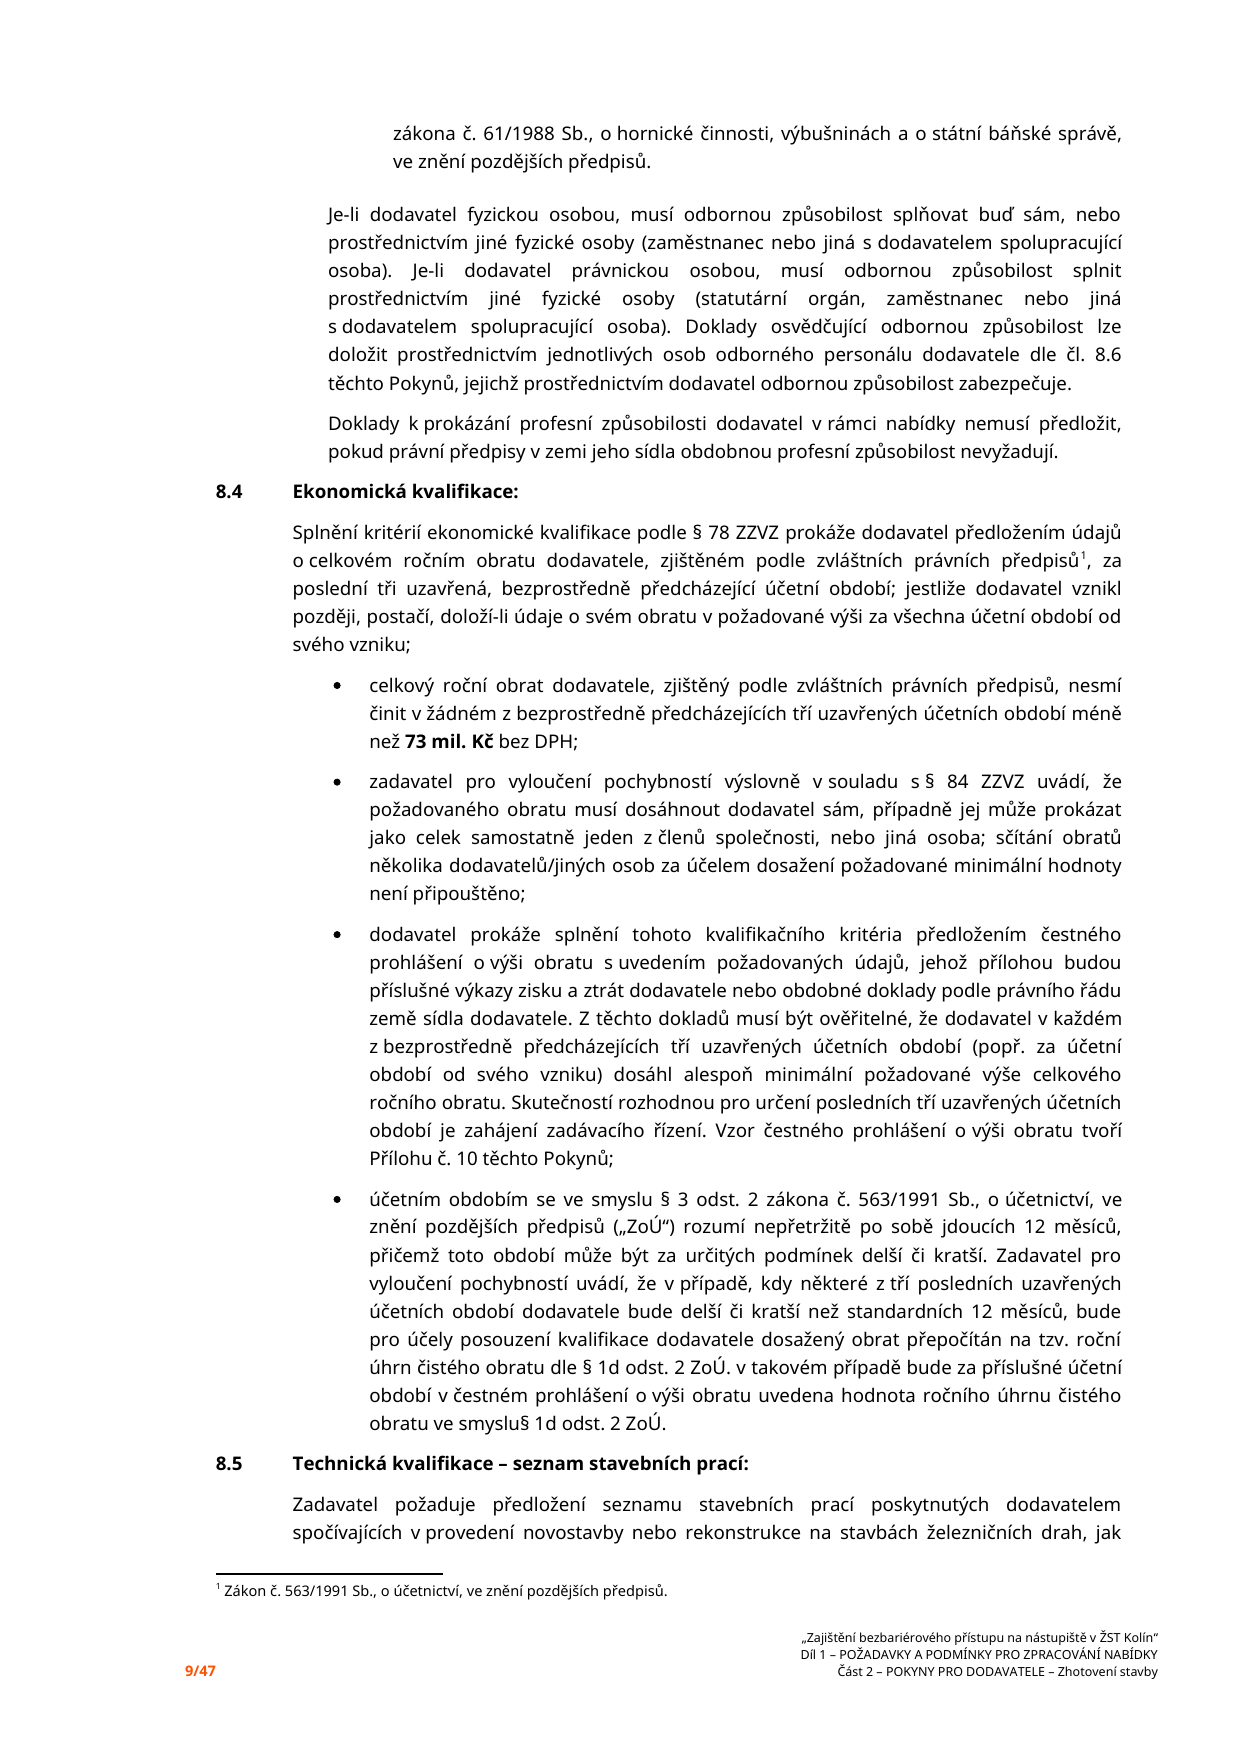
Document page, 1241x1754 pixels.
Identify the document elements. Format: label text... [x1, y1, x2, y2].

text zadavatel pro vyloučení pochybností výslovně v souladu s § 84 ZZVZ uvádí, že požadovaného obratu musí dosáhnout dodavatel sám, případně jej může prokázat jako celek samostatně jeden z členů společnosti, nebo jiná osoba; sčítání obratů několika dodavatelů/jiných osob za účelem dosažení požadované minimální hodnoty není připouštěno; [334, 768, 1122, 906]
text dodavatel prokáže splnění tohoto kvalifikačního kritéria předložením čestného prohlášení o výši obratu s uvedením požadovaných údajů, jehož přílohou budou příslušné výkazy zisku a ztrát dodavatele nebo obdobné doklady podle právního řádu země sídla dodavatele. Z těchto dokladů musí být ověřitelné, že dodavatel v každém z bezprostředně předcházejících tří uzavřených účetních období (popř. za účetní období od svého vzniku) dosáhl alespoň minimální požadované výše celkového ročního obratu. Skutečností rozhodnou pro určení posledních tří uzavřených účetních období je zahájení zadávacího řízení. Vzor čestného prohlášení o výši obratu tvoří Přílohu č. 10 těchto Pokynů; [334, 921, 1122, 1171]
text účetním obdobím se ve smyslu § 3 odst. 2 zákona č. 563/1991 Sb., o účetnictví, ve znění pozdějších předpisů („ZoÚ“) rozumí nepřetržitě po sobě jdoucích 12 měsíců, přičemž toto období může být za určitých podmínek delší či kratší. Zadavatel pro vyloučení pochybností uvádí, že v případě, kdy některé z tří posledních uzavřených účetních období dodavatele bude delší či kratší než standardních 12 měsíců, bude pro účely posouzení kvalifikace dodavatele dosažený obrat přepočítán na tzv. roční úhrn čistého obratu dle § 1d odst. 2 ZoÚ. v takovém případě bude za příslušné účetní období v čestném prohlášení o výši obratu uvedena hodnota ročního úhrnu čistého obratu ve smyslu§ 1d odst. 2 ZoÚ. [334, 1186, 1122, 1436]
text Splnění kritérií ekonomické kvalifikace podle § 78 ZZVZ prokáže dodavatel předložením údajů o celkovém ročním obratu dodavatele, zjištěném podle zvláštních právních předpisů, za poslední tři uzavřená, bezprostředně předcházející účetní období; jestliže dodavatel vznikl později, postačí, doloží-li údaje o svém obratu v požadované výši za všechna účetní období od svého vzniku; [292, 519, 1122, 657]
text Technická kvalifikace – seznam stavebních prací: [216, 1451, 1122, 1476]
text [346, 121, 1122, 174]
text Je-li dodavatel fyzickou osobou, musí odbornou způsobilost splňovat buď sám, nebo prostřednictvím jiné fyzické osoby (zaměstnanec nebo jiná s dodavatelem spolupracující osoba). Je-li dodavatel právnickou osobou, musí odbornou způsobilost splnit prostřednictvím jiné fyzické osoby (statutární orgán, zaměstnanec nebo jiná s dodavatelem spolupracující osoba). Doklady osvědčující odbornou způsobilost lze doložit prostřednictvím jednotlivých osob odborného personálu dodavatele dle čl. 8.6 těchto Pokynů, jejichž prostřednictvím dodavatel odbornou způsobilost zabezpečuje. [328, 202, 1122, 395]
text Doklady k prokázání profesní způsobilosti dodavatel v rámci nabídky nemusí předložit, pokud právní předpisy v zemi jeho sídla obdobnou profesní způsobilost nevyžadují. [328, 410, 1122, 464]
text Ekonomická kvalifikace: [216, 479, 1122, 504]
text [292, 1491, 1122, 1544]
text celkový roční obrat dodavatele, zjištěný podle zvláštních právních předpisů, nesmí činit v žádném z bezprostředně předcházejících tří uzavřených účetních období méně než 73 mil. Kč bez DPH; [334, 672, 1122, 753]
